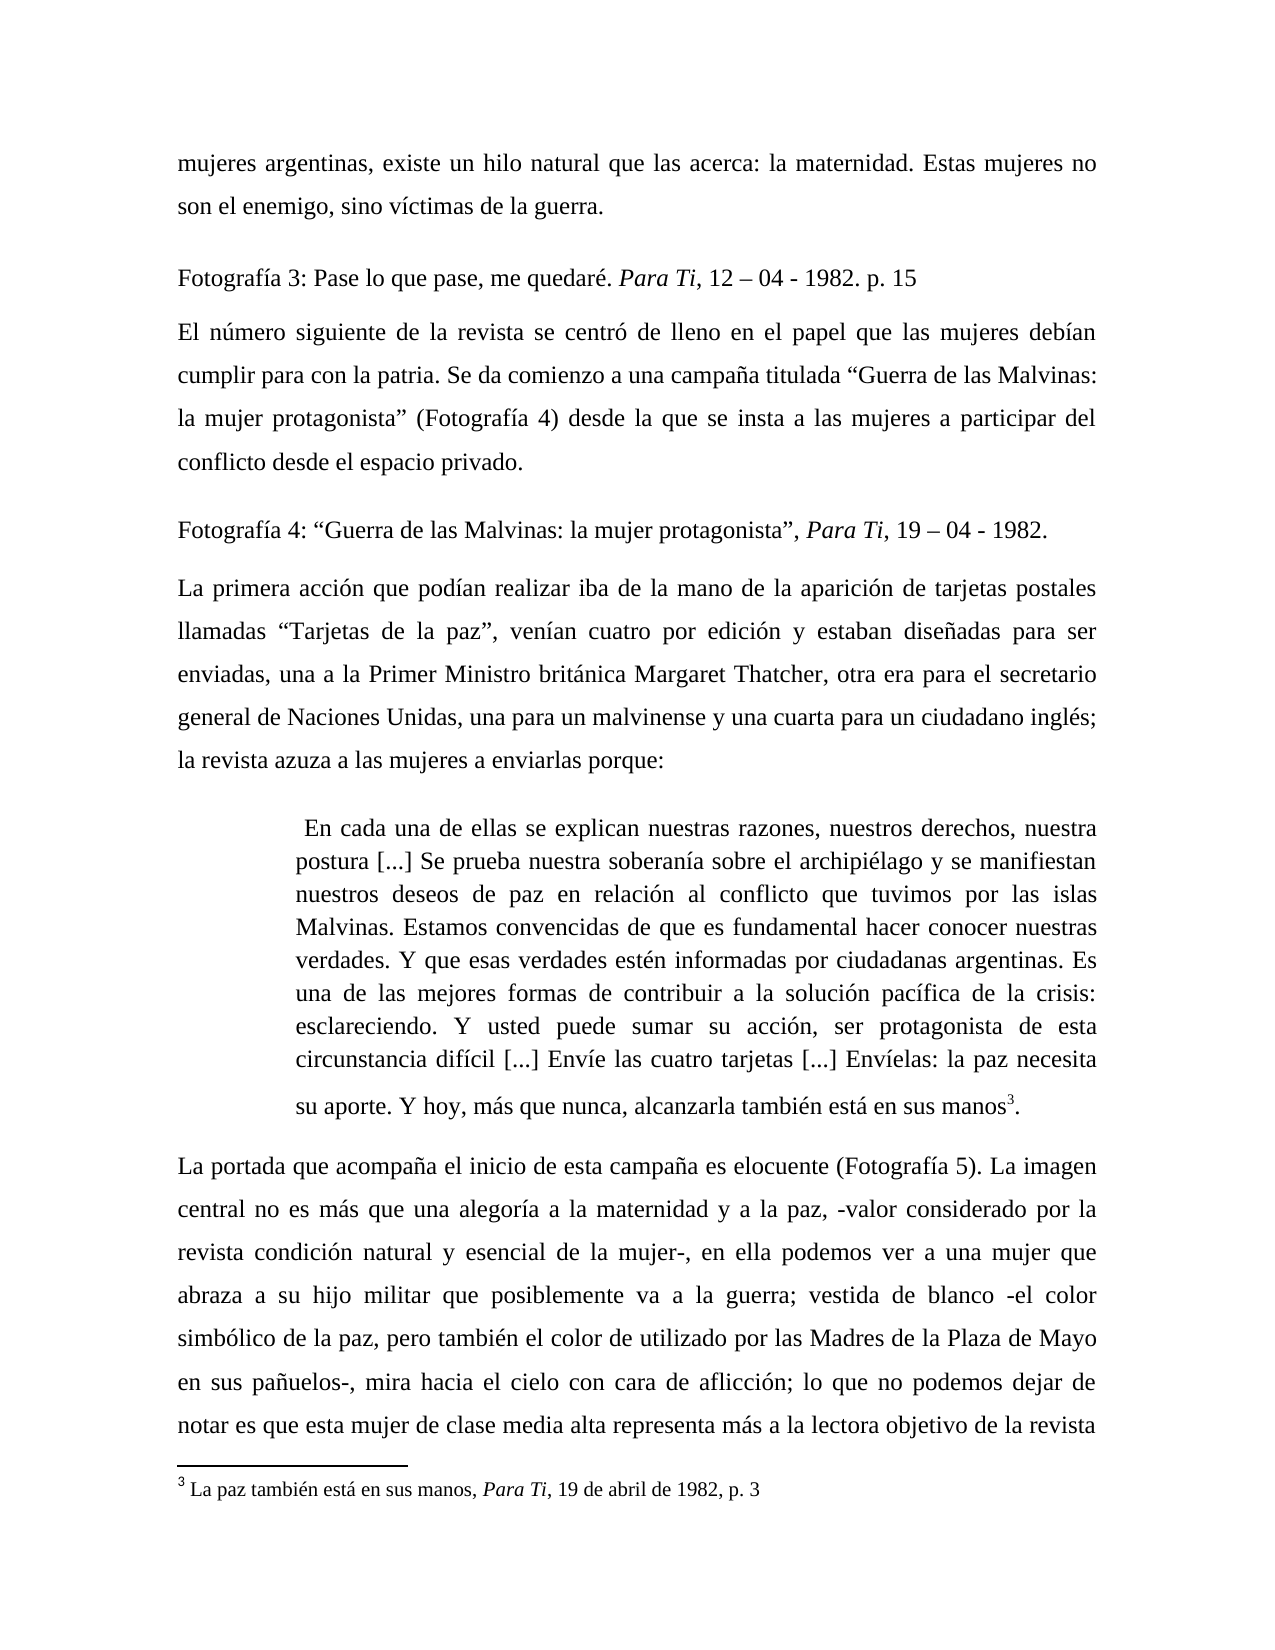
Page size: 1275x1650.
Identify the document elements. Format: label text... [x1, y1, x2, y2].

text La primera acción que podían realizar iba de la mano de la aparición de tarjetas postales llamadas “Tarjetas de la paz”, venían cuatro por edición y estaban diseñadas para ser enviadas, una a la Primer Ministro británica Margaret Thatcher, otra era para el secretario general de Naciones Unidas, una para un malvinense y una cuarta para un ciudadano inglés; la revista azuza a las mujeres a enviarlas porque: [177, 573, 1098, 774]
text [177, 1151, 1098, 1438]
text En cada una de ellas se explican nuestras razones, nuestros derechos, nuestra postura [...] Se prueba nuestra soberanía sobre el archipiélago y se manifiestan nuestros deseos de paz en relación al conflicto que tuvimos por las islas Malvinas. Estamos convencidas de que es fundamental hacer conocer nuestras verdades. Y que esas verdades estén informadas por ciudadanas argentinas. Es una de las mejores formas de contribuir a la solución pacífica de la crisis: esclareciendo. Y usted puede sumar su acción, ser protagonista de esta circunstancia difícil [...] Envíe las cuatro tarjetas [...] Envíelas: la paz necesita su aporte. Y hoy, más que nunca, alcanzarla también está en sus manos. [295, 813, 1098, 1120]
text Fotografía 3: Pase lo que pase, me quedaré. Para Ti, 12 – 04 - 1982. p. 15 [177, 259, 1098, 292]
text El número siguiente de la revista se centró de lleno en el papel que las mujeres debían cumplir para con la patria. Se da comienzo a una campaña titulada “Guerra de las Malvinas: la mujer protagonista” (Fotografía 4) desde la que se insta a las mujeres a participar del conflicto desde el espacio privado. [177, 317, 1098, 475]
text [177, 148, 1098, 219]
text Fotografía 4: “Guerra de las Malvinas: la mujer protagonista”, Para Ti, 19 – 04 - 1982. [177, 515, 1098, 543]
